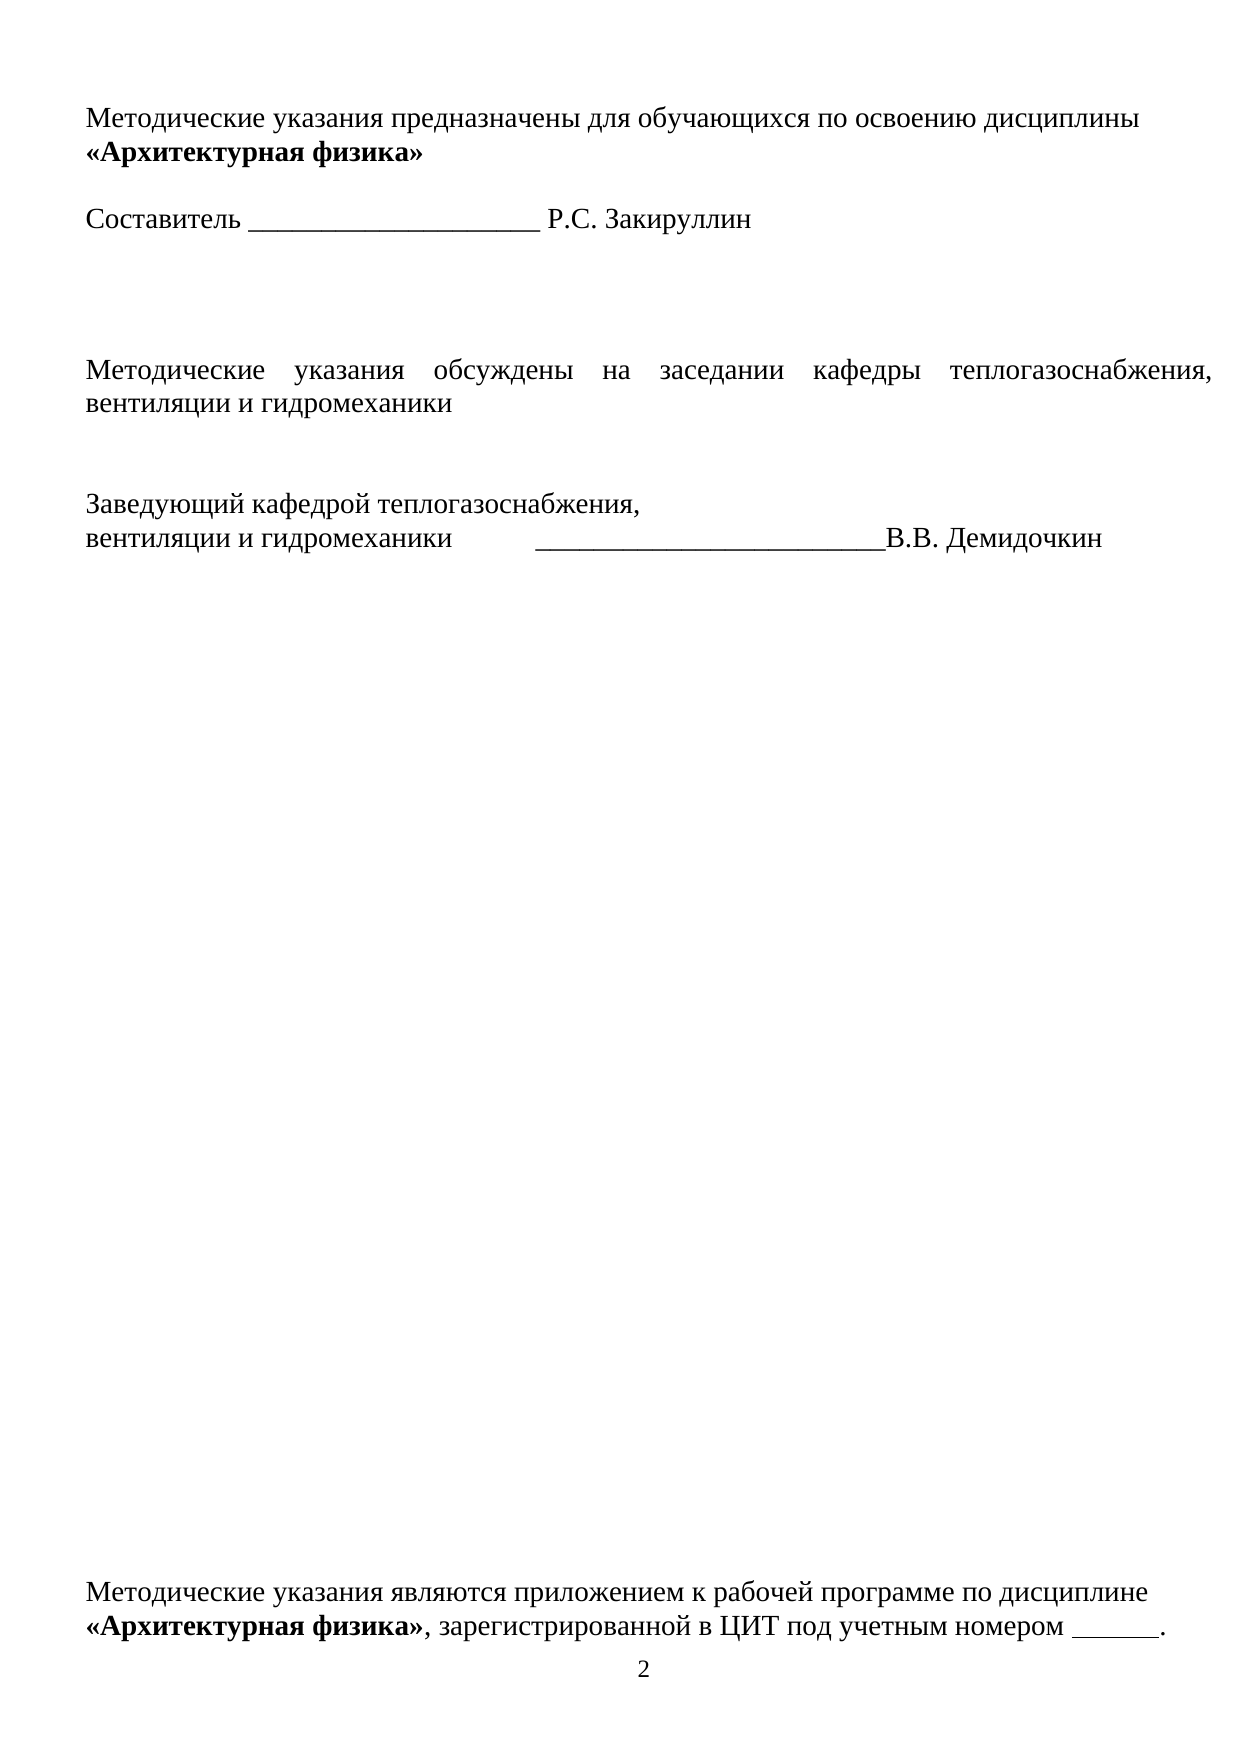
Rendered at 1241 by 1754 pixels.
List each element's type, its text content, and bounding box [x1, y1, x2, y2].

text Методические указания предназначены для обучающихся по освоению дисциплины [85, 101, 1213, 134]
text Заведующий кафедрой теплогазоснабжения, [85, 486, 1213, 520]
text вентиляции и гидромеханики ________________________В.В. Демидочкин [85, 520, 1213, 553]
text Методические указания обсуждены на заседании кафедры теплогазоснабжения, вентиляции и гидромеханики [85, 352, 1213, 419]
text «Архитектурная физика» [85, 134, 1213, 168]
text Составитель ____________________ Р.С. Закируллин [85, 201, 1213, 235]
text Методические указания являются приложением к рабочей программе по дисциплине «Архитектурная физика», зарегистрированной в ЦИТ под учетным номером . [85, 1574, 1213, 1641]
